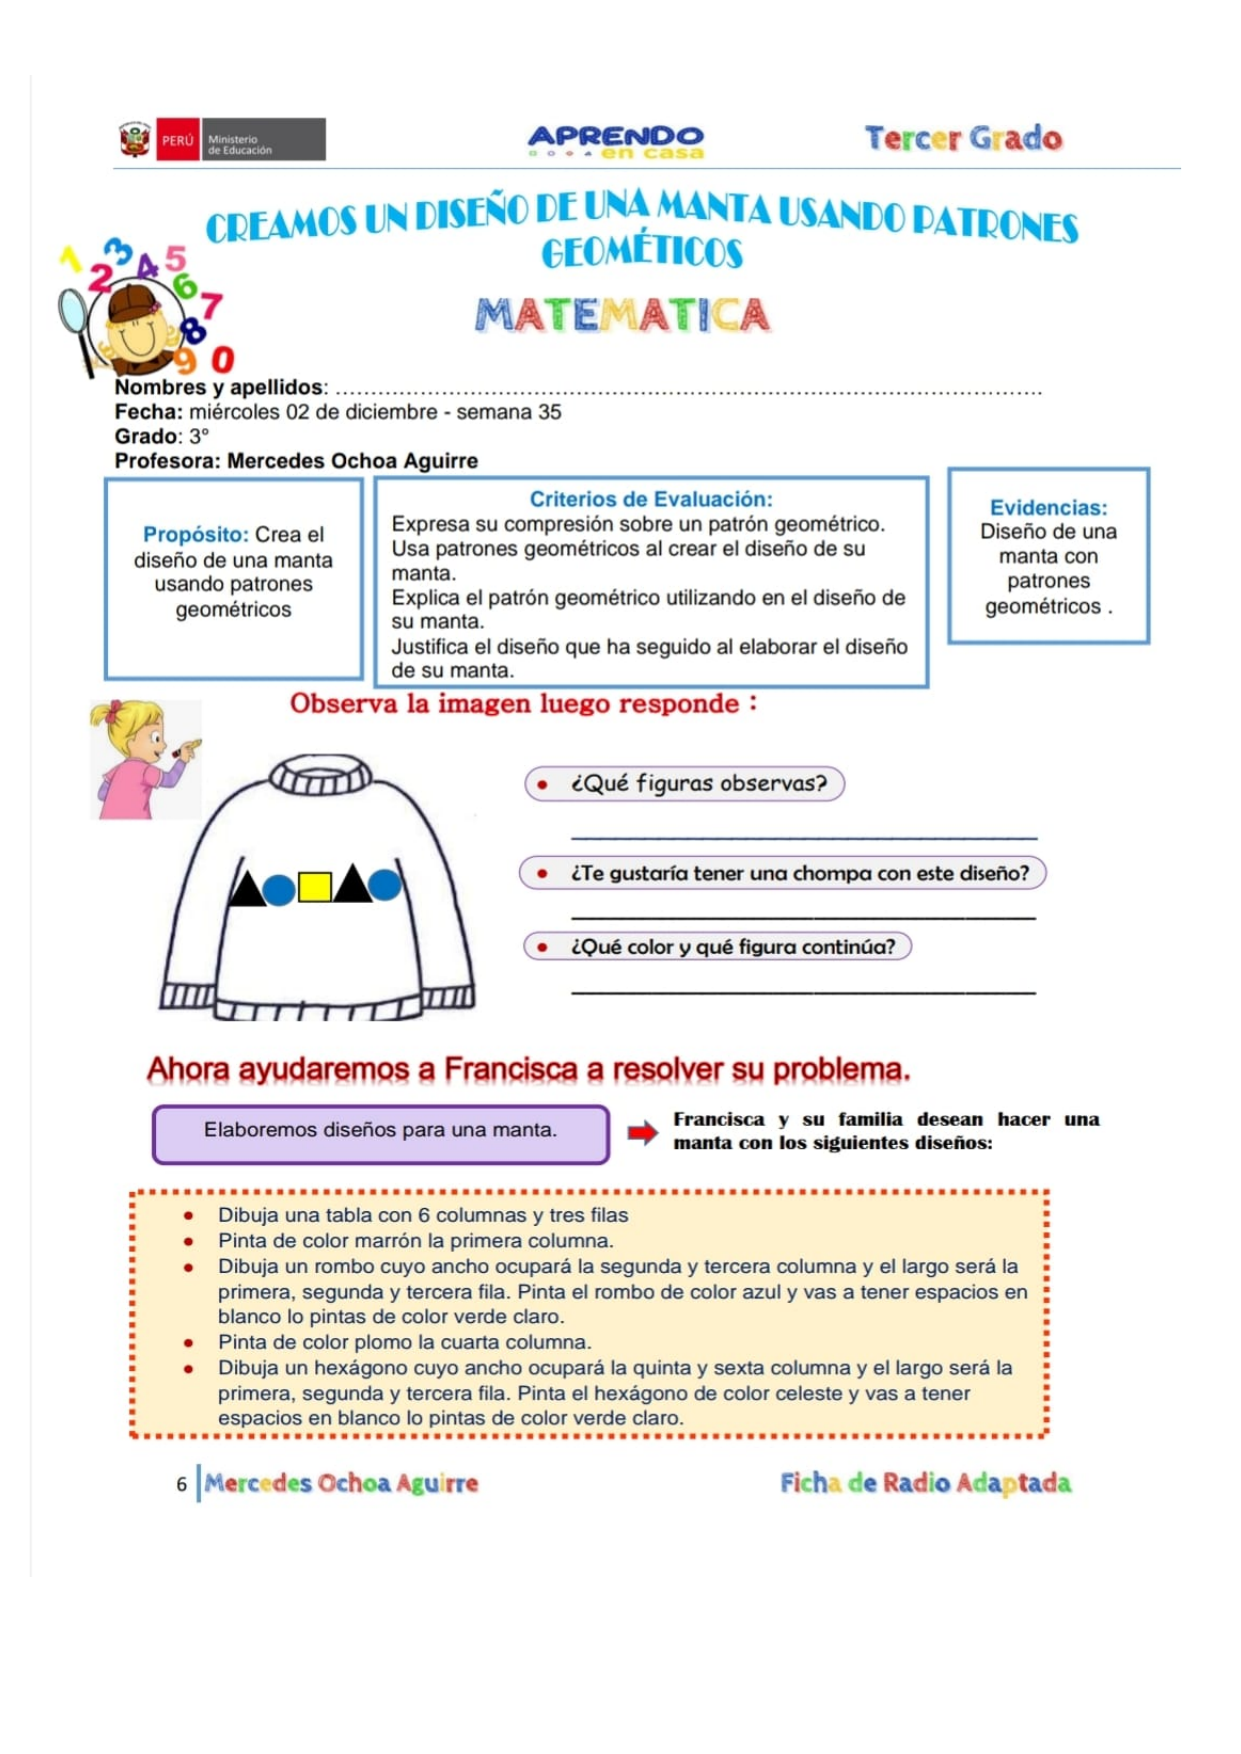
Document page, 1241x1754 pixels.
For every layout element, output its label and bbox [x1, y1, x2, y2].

picture [29, 75, 1182, 1577]
